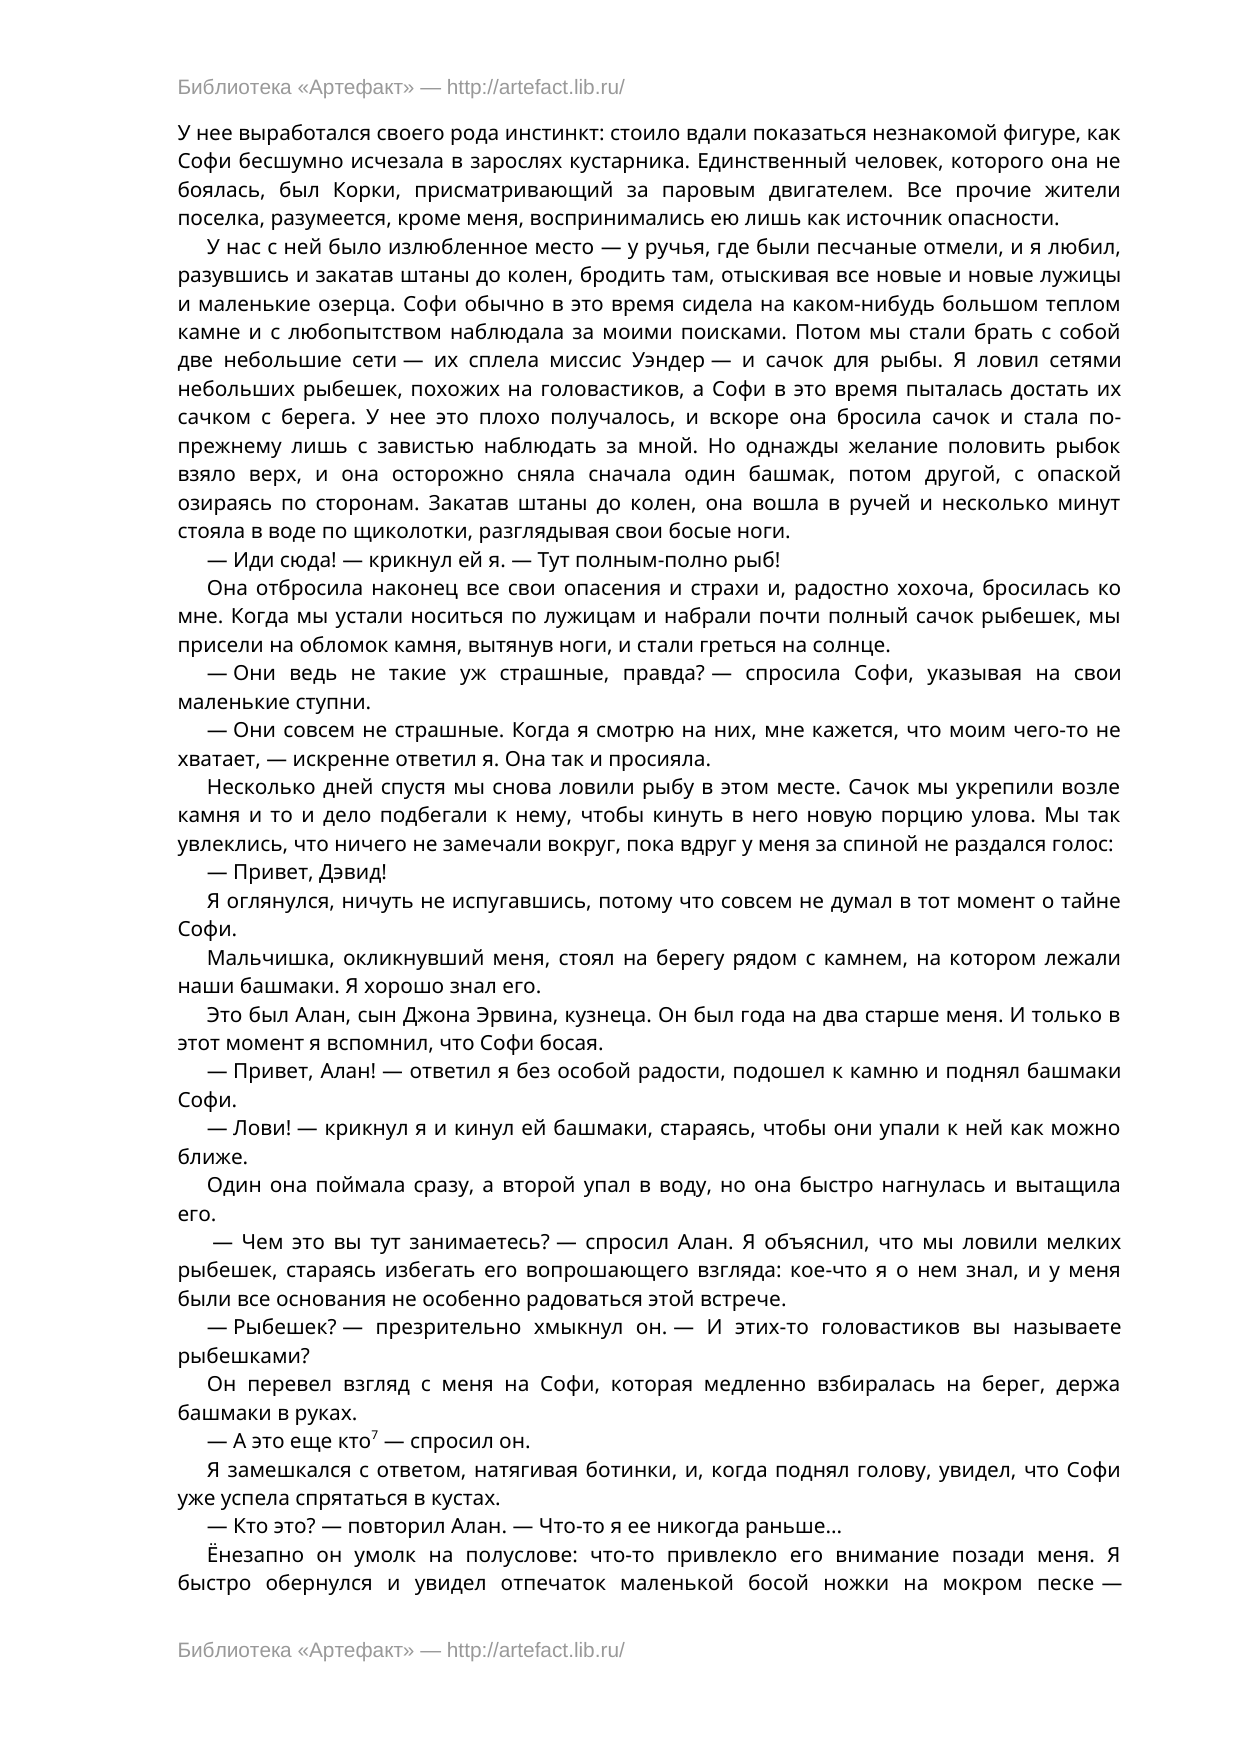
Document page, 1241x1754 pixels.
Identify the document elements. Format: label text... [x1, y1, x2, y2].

text Он перевел взгляд с меня на Софи, которая медленно взбиралась на берег, держа башмаки в руках. [177, 1369, 1122, 1426]
text Она отбросила наконец все свои опасения и страхи и, радостно хохоча, бросилась ко мне. Когда мы устали носиться по лужицам и набрали почти полный сачок рыбешек, мы присели на обломок камня, вытянув ноги, и стали греться на солнце. [177, 573, 1122, 658]
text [177, 118, 1122, 232]
text Несколько дней спустя мы снова ловили рыбу в этом месте. Сачок мы укрепили возле камня и то и дело подбегали к нему, чтобы кинуть в него новую порцию улова. Мы так увлеклись, что ничего не замечали вокруг, пока вдруг у меня за спиной не раздался голос: [177, 772, 1122, 857]
text — Они совсем не страшные. Когда я смотрю на них, мне кажется, что моим чего-то не хватает, — искренне ответил я. Она так и просияла. [177, 715, 1122, 772]
text — Привет, Дэвид! [177, 857, 1122, 886]
text Мальчишка, окликнувший меня, стоял на берегу рядом с камнем, на котором лежали наши башмаки. Я хорошо знал его. [177, 943, 1122, 1000]
text — А это еще кто7 — спросил он. [177, 1426, 1122, 1455]
text — Чем это вы тут занимаетесь? — спросил Алан. Я объяснил, что мы ловили мелких рыбешек, стараясь избегать его вопрошающего взгляда: кое-что я о нем знал, и у меня были все основания не особенно радоваться этой встрече. [177, 1227, 1122, 1312]
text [177, 1540, 1122, 1597]
text Один она поймала сразу, а второй упал в воду, но она быстро нагнулась и вытащила его. [177, 1170, 1122, 1227]
text — Они ведь не такие уж страшные, правда? — спросила Софи, указывая на свои маленькие ступни. [177, 658, 1122, 715]
text — Рыбешек? — презрительно хмыкнул он. — И этих-то головастиков вы называете рыбешками? [177, 1312, 1122, 1369]
text Я замешкался с ответом, натягивая ботинки, и, когда поднял голову, увидел, что Софи уже успела спрятаться в кустах. [177, 1455, 1122, 1512]
text Я оглянулся, ничуть не испугавшись, потому что совсем не думал в тот момент о тайне Софи. [177, 886, 1122, 943]
text — Иди сюда! — крикнул ей я. — Тут полным-полно рыб! [177, 545, 1122, 573]
text Это был Алан, сын Джона Эрвина, кузнеца. Он был года на два старше меня. И только в этот момент я вспомнил, что Софи босая. [177, 1000, 1122, 1057]
text — Кто это? — повторил Алан. — Что-то я ее никогда раньше... [177, 1512, 1122, 1540]
text — Лови! — крикнул я и кинул ей башмаки, стараясь, чтобы они упали к ней как можно ближе. [177, 1113, 1122, 1170]
text — Привет, Алан! — ответил я без особой радости, подошел к камню и поднял башмаки Софи. [177, 1057, 1122, 1113]
text У нас с ней было излюбленное место — у ручья, где были песчаные отмели, и я любил, разувшись и закатав штаны до колен, бродить там, отыскивая все новые и новые лужицы и маленькие озерца. Софи обычно в это время сидела на каком-нибудь большом теплом камне и с любопытством наблюдала за моими поисками. Потом мы стали брать с собой две небольшие сети — их сплела миссис Уэндер — и сачок для рыбы. Я ловил сетями небольших рыбешек, похожих на головастиков, а Софи в это время пыталась достать их сачком с берега. У нее это плохо получалось, и вскоре она бросила сачок и стала по-прежнему лишь с завистью наблюдать за мной. Но однажды желание половить рыбок взяло верх, и она осторожно сняла сначала один башмак, потом другой, с опаской озираясь по сторонам. Закатав штаны до колен, она вошла в ручей и несколько минут стояла в воде по щиколотки, разглядывая свои босые ноги. [177, 232, 1122, 545]
